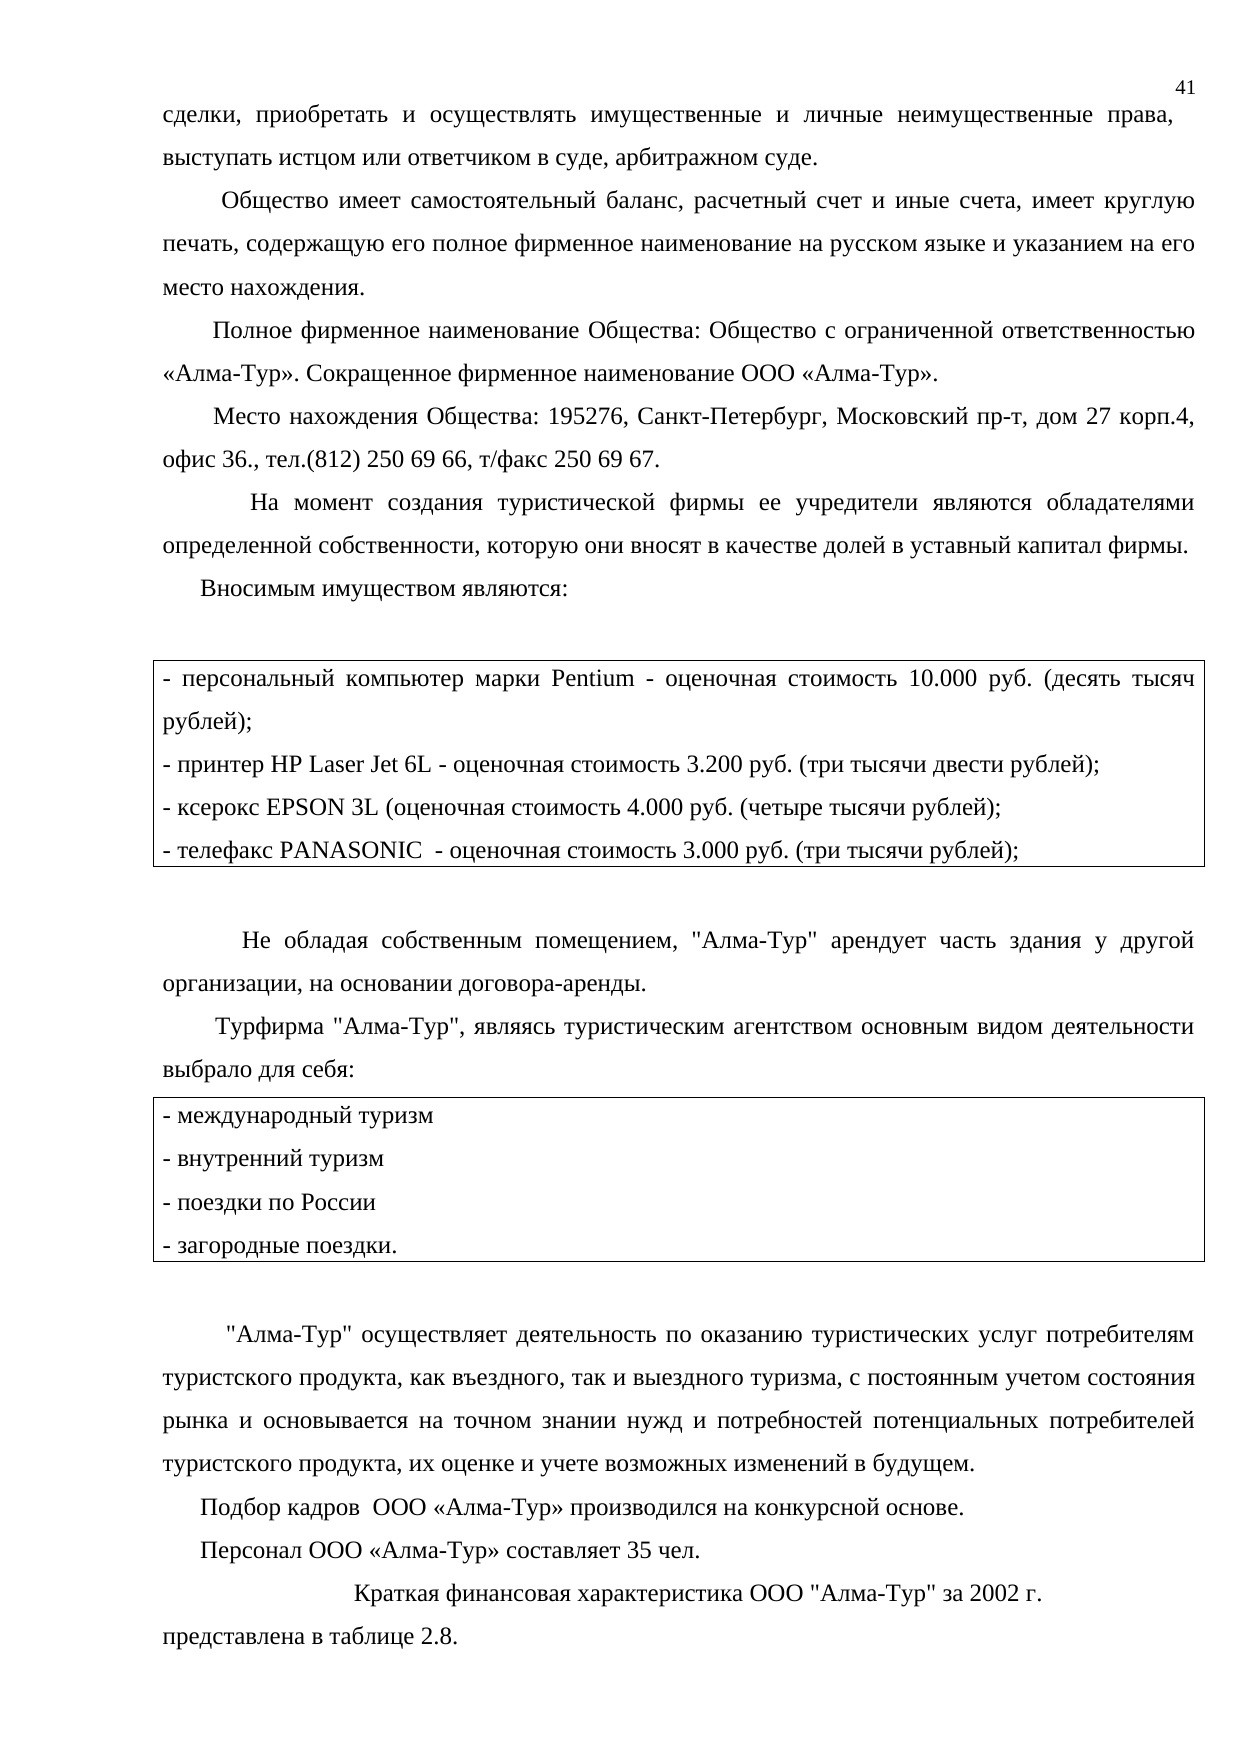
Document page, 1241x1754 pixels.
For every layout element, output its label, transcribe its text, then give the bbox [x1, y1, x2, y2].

text - внутренний туризм [154, 1140, 1204, 1172]
text - персональный компьютер марки Pentium - оценочная стоимость 10.000 руб. (десять тысяч рублей); [154, 661, 1204, 735]
text - международный туризм [154, 1098, 1204, 1129]
text - ксерокс EPSON 3L (оценочная стоимость 4.000 руб. (четыре тысячи рублей); [154, 789, 1204, 821]
text - принтер HP Laser Jet 6L - оценочная стоимость 3.200 руб. (три тысячи двести рублей); [154, 746, 1204, 778]
text Персонал ООО «Алма-Тур» составляет 35 чел. [162, 1535, 1196, 1563]
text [162, 99, 1196, 171]
text Место нахождения Общества: 195276, Санкт-Петербург, Московский пр-т, дом 27 корп.4, офис 36., тел.(812) 250 69 66, т/факс 250 69 67. [162, 401, 1196, 473]
text Подбор кадров ООО «Алма-Тур» производился на конкурсной основе. [162, 1492, 1196, 1520]
text Не обладая собственным помещением, "Алма-Тур" арендует часть здания у другой организации, на основании договора-аренды. [162, 925, 1196, 997]
text Полное фирменное наименование Общества: Общество с ограниченной ответственностью «Алма-Тур». Сокращенное фирменное наименование ООО «Алма-Тур». [162, 315, 1196, 387]
text Вносимым имуществом являются: [162, 573, 1196, 602]
text "Алма-Тур" осуществляет деятельность по оказанию туристических услуг потребителям туристского продукта, как въездного, так и выездного туризма, с постоянным учетом состояния рынка и основывается на точном знании нужд и потребностей потенциальных потребителей туристского продукта, их оценке и учете возможных изменений в будущем. [162, 1319, 1196, 1477]
text Турфирма "Алма-Тур", являясь туристическим агентством основным видом деятельности выбрало для себя: [162, 1011, 1196, 1083]
text представлена в таблице 2.8. [162, 1621, 1196, 1650]
text На момент создания туристической фирмы ее учредители являются обладателями определенной собственности, которую они вносят в качестве долей в уставный капитал фирмы. [162, 487, 1196, 559]
text Краткая финансовая характеристика ООО "Алма-Тур" за 2002 г. [162, 1578, 1196, 1607]
text Общество имеет самостоятельный баланс, расчетный счет и иные счета, имеет круглую печать, содержащую его полное фирменное наименование на русском языке и указанием на его место нахождения. [162, 185, 1196, 300]
text - загородные поездки. [154, 1227, 1204, 1261]
text - телефакс PANASONIC - оценочная стоимость 3.000 руб. (три тысячи рублей); [154, 832, 1204, 866]
text - поездки по России [154, 1183, 1204, 1215]
